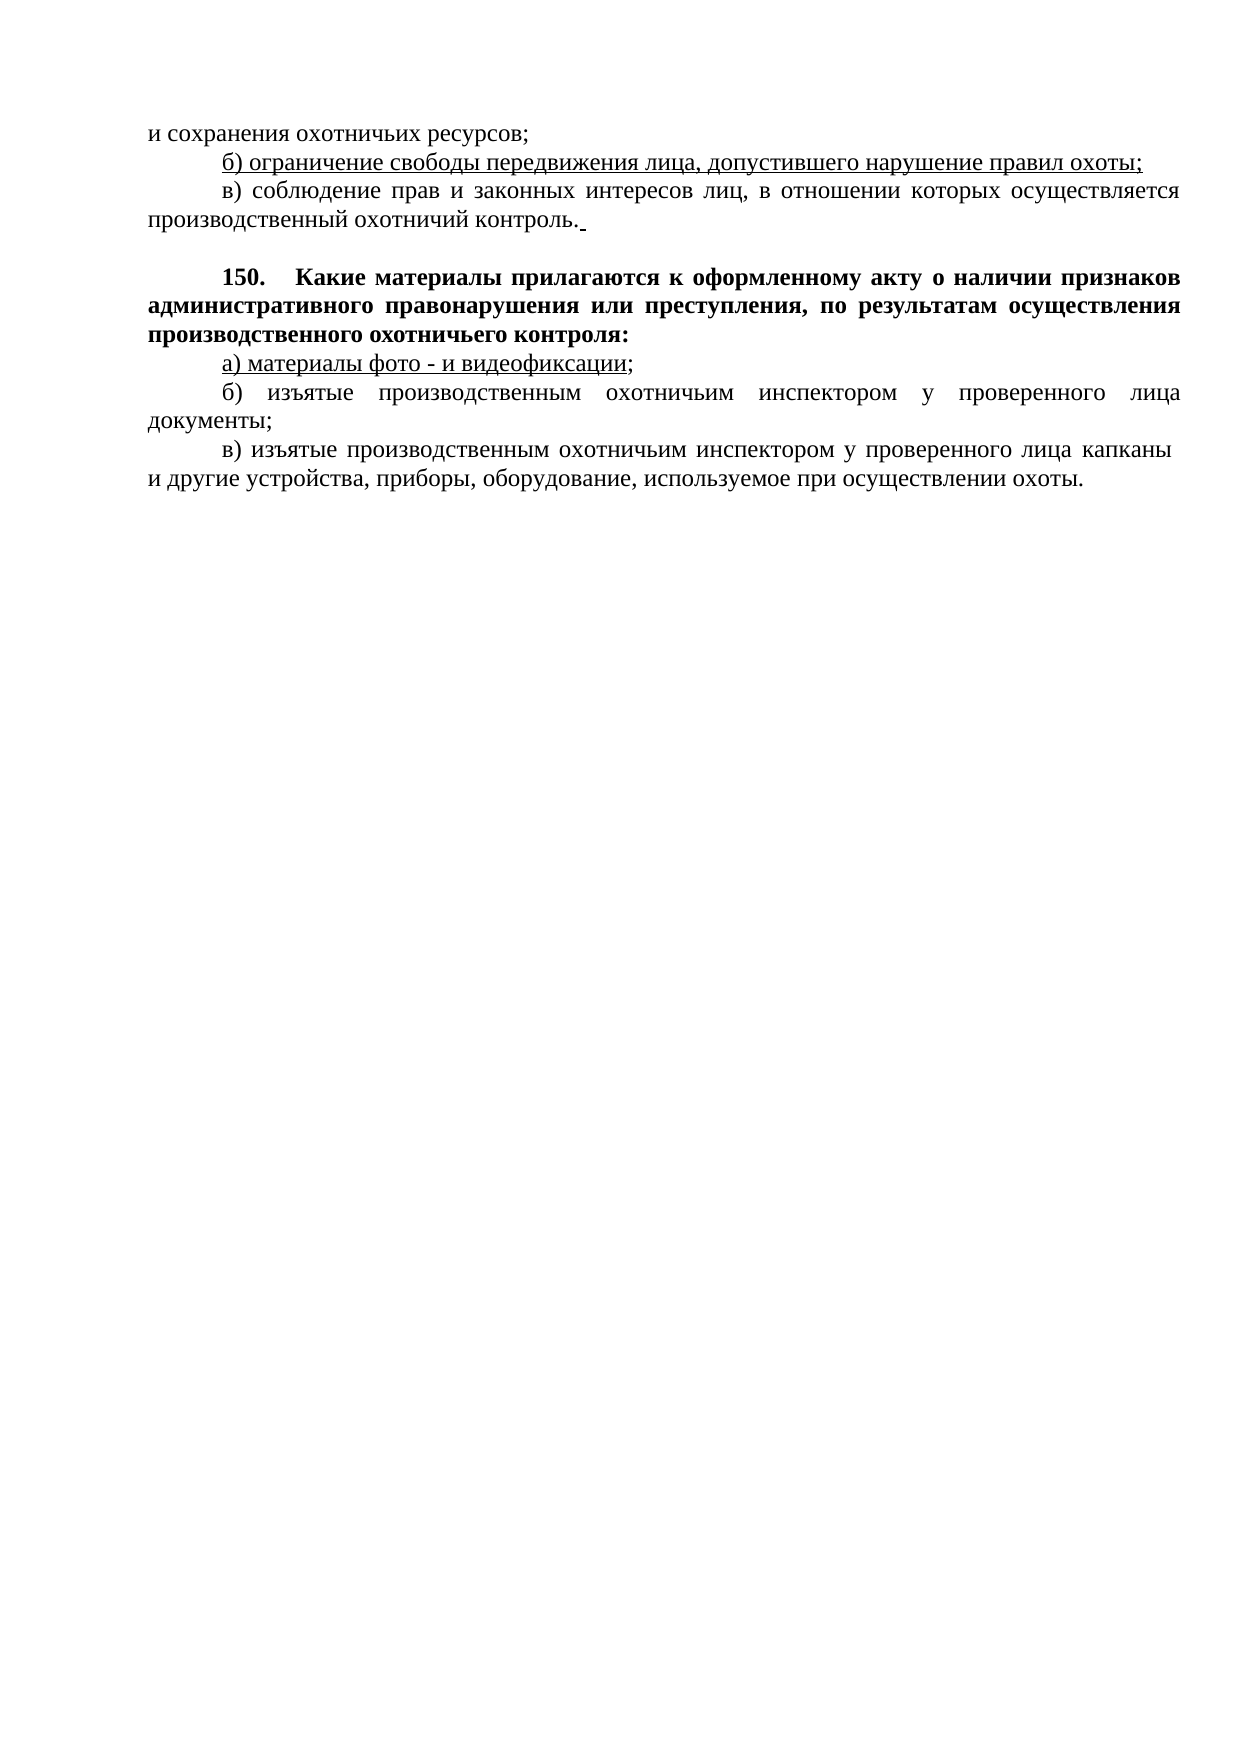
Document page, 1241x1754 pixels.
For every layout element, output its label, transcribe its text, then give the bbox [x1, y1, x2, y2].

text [148, 118, 1181, 147]
text в) соблюдение прав и законных интересов лиц, в отношении которых осуществляется производственный охотничий контроль. [148, 176, 1181, 233]
text в) изъятые производственным охотничьим инспектором у проверенного лица капканы и другие устройства, приборы, оборудование, используемое при осуществлении охоты. [148, 434, 1181, 492]
list Какие материалы прилагаются к оформленному акту о наличии признаков административного правонарушения или преступления, по результатам осуществления производственного охотничьего контроля: [148, 262, 1181, 348]
text б) изъятые производственным охотничьим инспектором у проверенного лица документы; [148, 377, 1181, 434]
text а) материалы фото - и видеофиксации; [148, 348, 1181, 377]
text б) ограничение свободы передвижения лица, допустившего нарушение правил охоты; [148, 147, 1181, 176]
